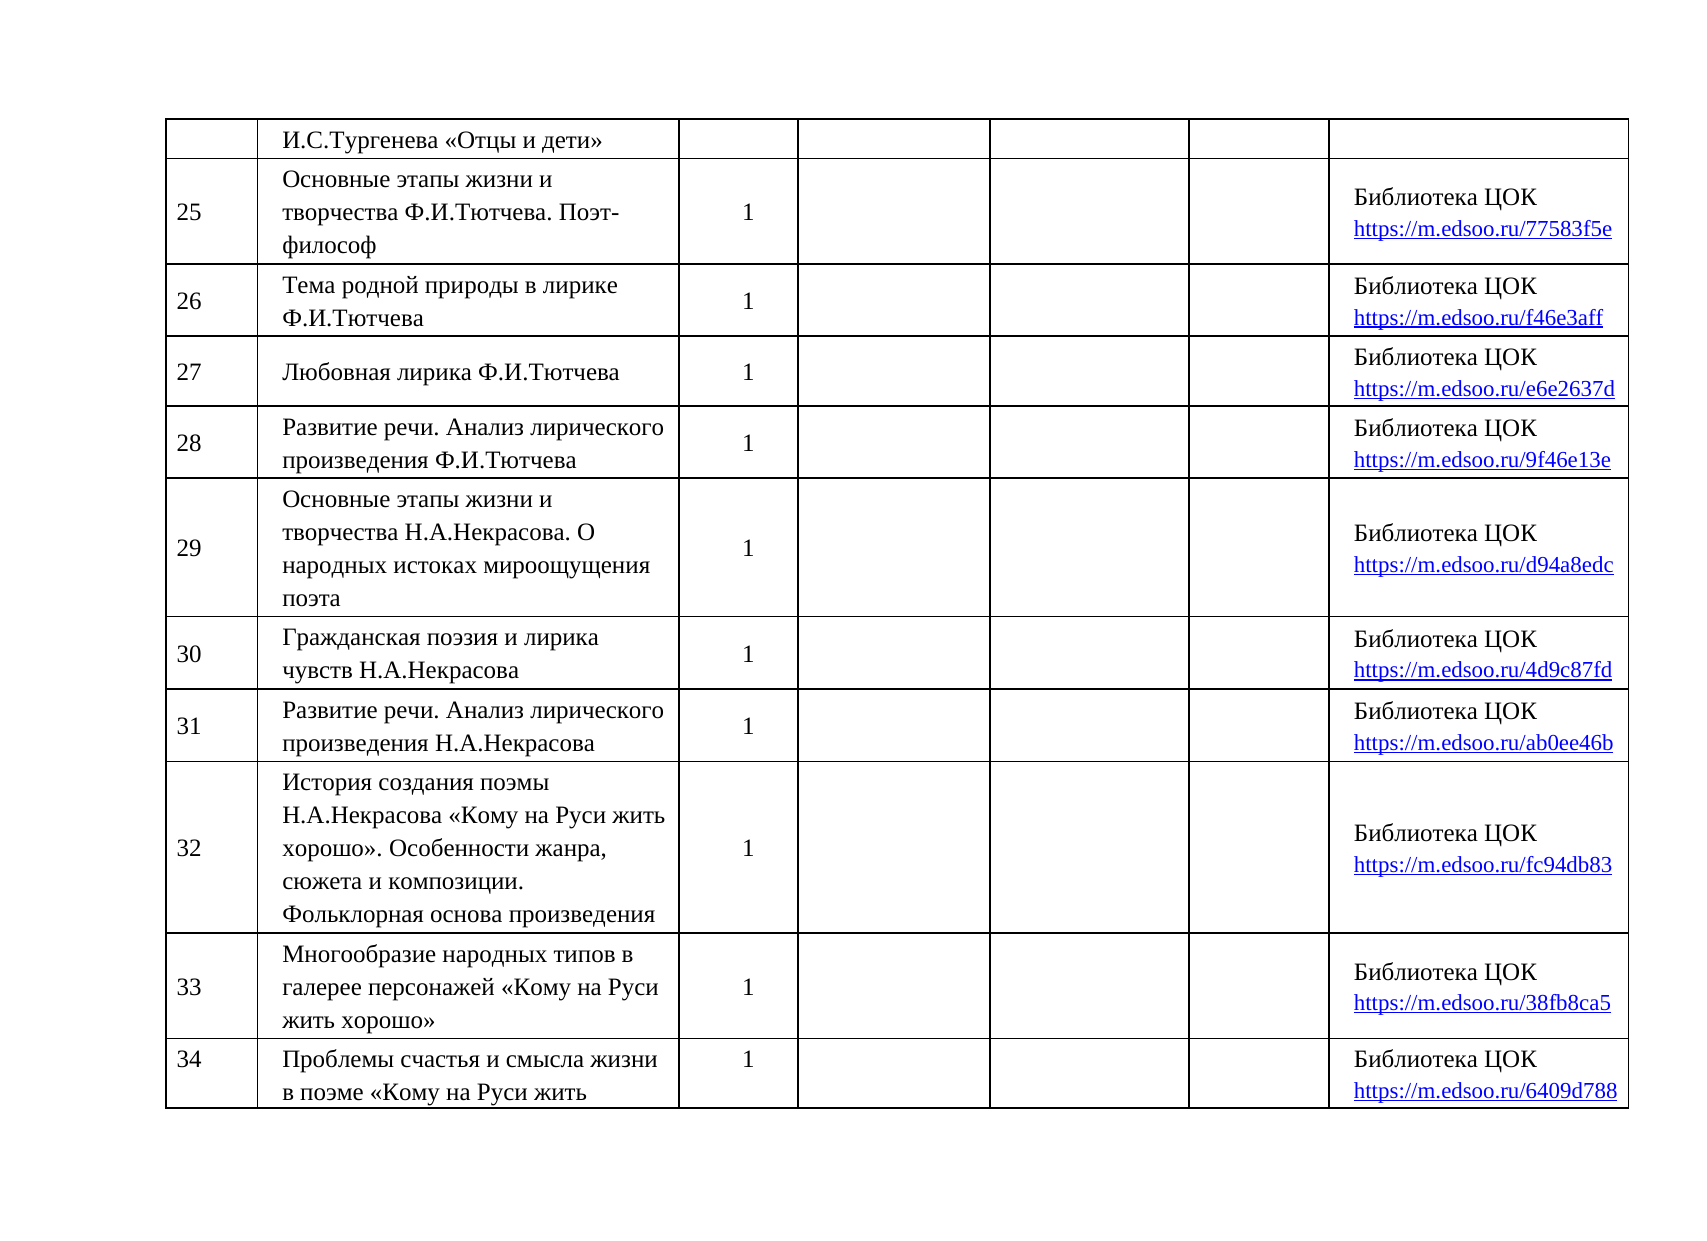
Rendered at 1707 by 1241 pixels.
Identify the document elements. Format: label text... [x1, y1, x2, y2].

table_cell Библиотека ЦОК https://m.edsoo.ru/77583f5e [1330, 159, 1628, 263]
table_cell 1 [680, 265, 797, 335]
table_cell [991, 407, 1188, 477]
table_cell 24 [167, 120, 257, 157]
table_cell [991, 265, 1188, 335]
table_cell [799, 265, 989, 335]
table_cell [258, 120, 678, 157]
table_cell Развитие речи. Анализ лирического произведения Ф.И.Тютчева [258, 407, 678, 477]
table_cell Библиотека ЦОК https://m.edsoo.ru/f46e3aff [1330, 265, 1628, 335]
table_cell 34 [167, 1039, 257, 1107]
table_cell [991, 479, 1188, 616]
table_cell Гражданская поэзия и лирика чувств Н.А.Некрасова [258, 617, 678, 688]
table_cell [799, 762, 989, 932]
table_cell Развитие речи. Анализ лирического произведения Н.А.Некрасова [258, 690, 678, 761]
table_cell [799, 1039, 989, 1107]
table_cell [799, 690, 989, 761]
table_cell 1 [680, 762, 797, 932]
table_cell [799, 934, 989, 1037]
table_cell 1 [680, 617, 797, 688]
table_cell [1330, 1039, 1628, 1107]
table_cell 33 [167, 934, 257, 1037]
table_cell История создания поэмы Н.А.Некрасова «Кому на Руси жить хорошо». Особенности жанра, сюжета и композиции. Фольклорная основа произведения [258, 762, 678, 932]
table_cell [1190, 617, 1328, 688]
table_cell Библиотека ЦОК https://m.edsoo.ru/9f46e13e [1330, 407, 1628, 477]
table_cell 1 [680, 159, 797, 263]
table_cell [799, 617, 989, 688]
table_cell [799, 120, 989, 157]
table_cell [799, 479, 989, 616]
table_cell 27 [167, 337, 257, 405]
table_cell Библиотека ЦОК https://m.edsoo.ru/ab0ee46b [1330, 690, 1628, 761]
table_cell 32 [167, 762, 257, 932]
table_cell [1190, 159, 1328, 263]
table_cell 1 [680, 1039, 797, 1107]
table_cell [1190, 265, 1328, 335]
table_cell 30 [167, 617, 257, 688]
table_cell [1190, 337, 1328, 405]
table_cell Библиотека ЦОК https://m.edsoo.ru/4d9c87fd [1330, 617, 1628, 688]
table_cell [799, 337, 989, 405]
table_cell [991, 337, 1188, 405]
table_cell [1190, 762, 1328, 932]
table_cell 1 [680, 120, 797, 157]
table_cell 29 [167, 479, 257, 616]
table_cell [991, 617, 1188, 688]
table_cell [991, 690, 1188, 761]
table_cell [991, 762, 1188, 932]
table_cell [258, 1039, 678, 1107]
table_cell [991, 1039, 1188, 1107]
table_cell 1 [680, 407, 797, 477]
table_cell [991, 120, 1188, 157]
table_cell [991, 934, 1188, 1037]
table_cell [991, 159, 1188, 263]
table_cell 1 [680, 690, 797, 761]
table_cell Библиотека ЦОК https://m.edsoo.ru/d94a8edc [1330, 479, 1628, 616]
table_cell [1190, 934, 1328, 1037]
table_cell 28 [167, 407, 257, 477]
table_cell 26 [167, 265, 257, 335]
table_cell [1190, 479, 1328, 616]
table_cell Тема родной природы в лирике Ф.И.Тютчева [258, 265, 678, 335]
table_cell 31 [167, 690, 257, 761]
table_cell Основные этапы жизни и творчества Н.А.Некрасова. О народных истоках мироощущения поэта [258, 479, 678, 616]
table_cell 25 [167, 159, 257, 263]
table_cell Библиотека ЦОК https://m.edsoo.ru/e6e2637d [1330, 337, 1628, 405]
table_cell [799, 407, 989, 477]
table_cell [1190, 120, 1328, 157]
table_cell Библиотека ЦОК https://m.edsoo.ru/fc94db83 [1330, 762, 1628, 932]
table_cell [1190, 1039, 1328, 1107]
table_cell [1190, 407, 1328, 477]
table_cell 1 [680, 934, 797, 1037]
table_cell Библиотека ЦОК https://m.edsoo.ru/38fb8ca5 [1330, 934, 1628, 1037]
table_cell Многообразие народных типов в галерее персонажей «Кому на Руси жить хорошо» [258, 934, 678, 1037]
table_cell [1330, 120, 1628, 157]
table_cell [1190, 690, 1328, 761]
table_cell 1 [680, 479, 797, 616]
table_cell Любовная лирика Ф.И.Тютчева [258, 337, 678, 405]
table_cell 1 [680, 337, 797, 405]
table_cell [799, 159, 989, 263]
table_cell Основные этапы жизни и творчества Ф.И.Тютчева. Поэт-философ [258, 159, 678, 263]
